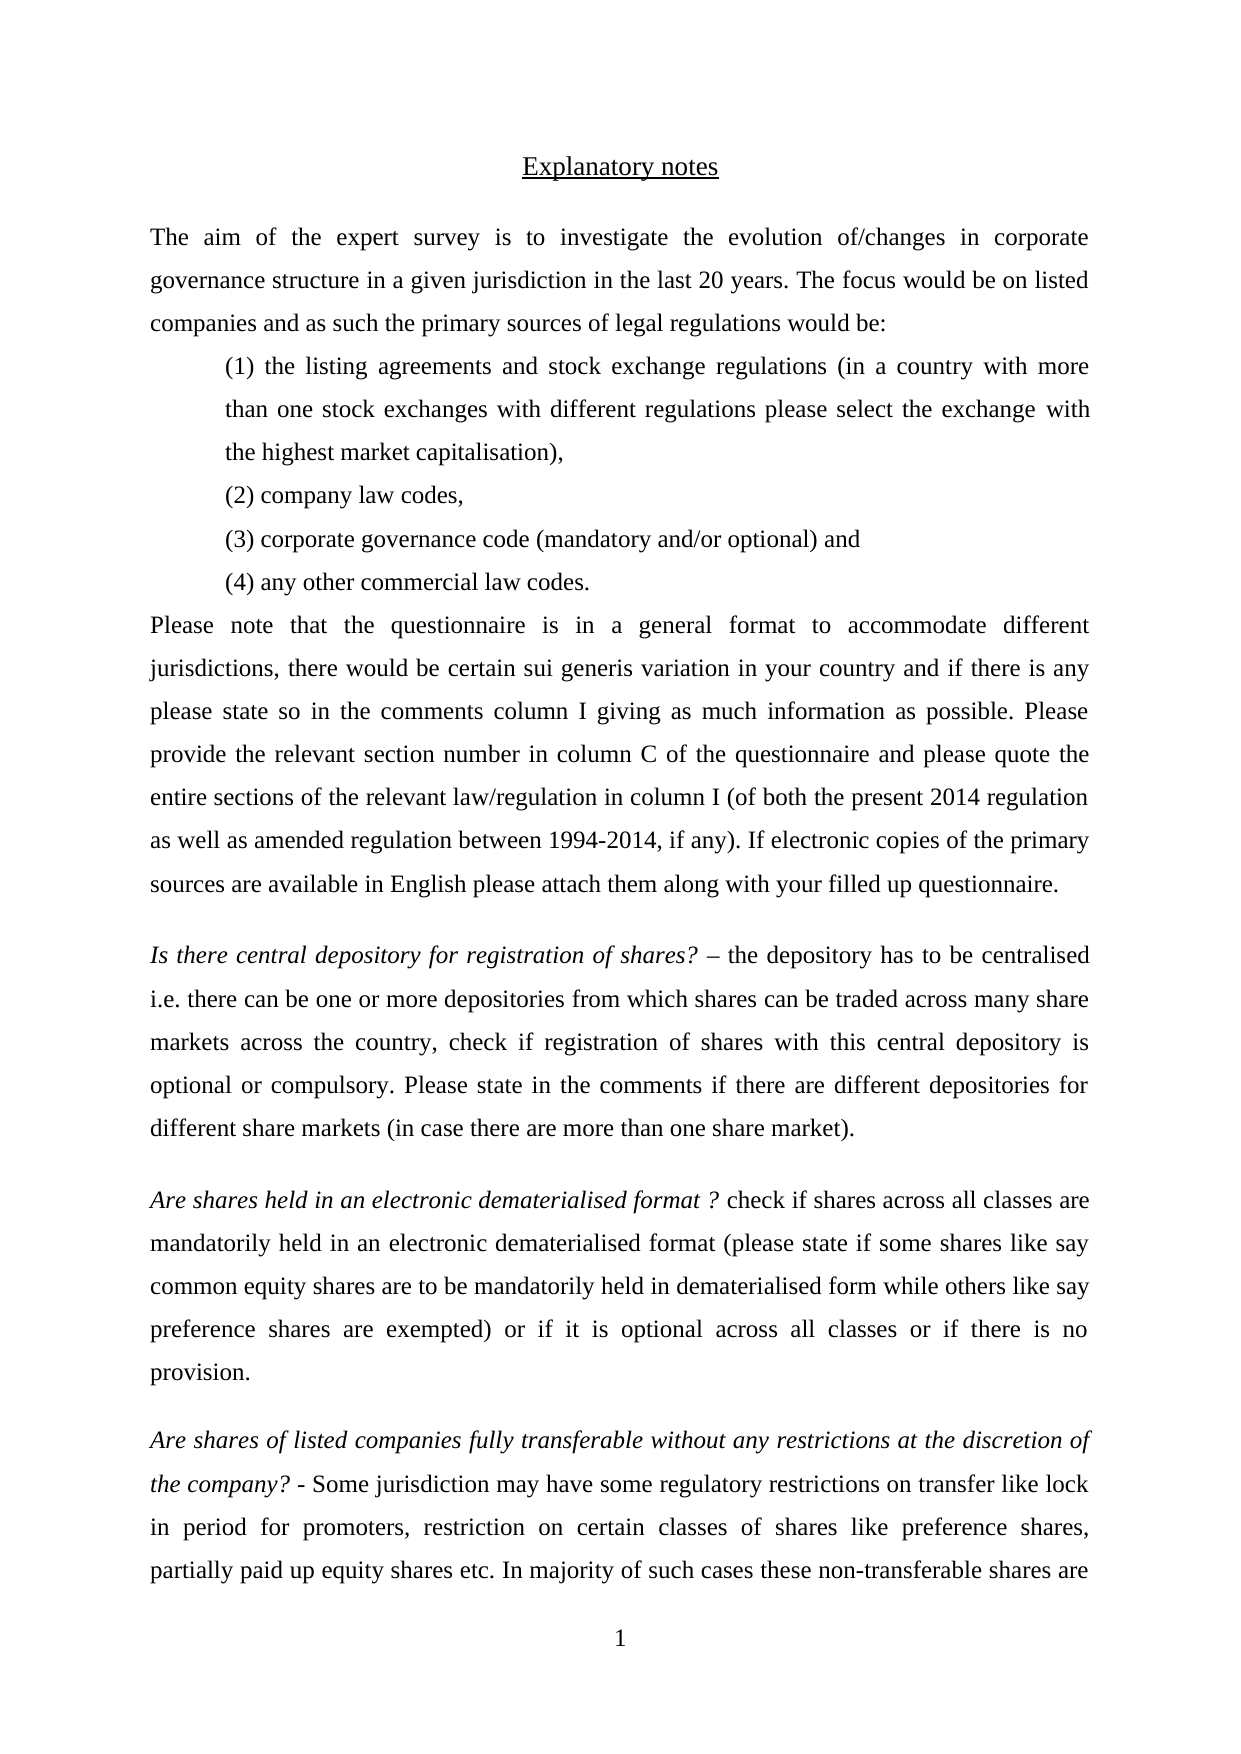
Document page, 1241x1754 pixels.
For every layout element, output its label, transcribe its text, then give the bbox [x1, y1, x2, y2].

text The aim of the expert survey is to investigate the evolution of/changes in corporate governance structure in a given jurisdiction in the last 20 years. The focus would be on listed companies and as such the primary sources of legal regulations would be: [150, 222, 1090, 337]
text Explanatory notes [150, 150, 1090, 181]
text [150, 1426, 1090, 1584]
text Are shares held in an electronic dematerialised format ? check if shares across all classes are mandatorily held in an electronic dematerialised format (please state if some shares like say common equity shares are to be mandatorily held in dematerialised form while others like say preference shares are exempted) or if it is optional across all classes or if there is no provision. [150, 1185, 1090, 1386]
text (4) any other commercial law codes. [225, 567, 1090, 596]
text (3) corporate governance code (mandatory and/or optional) and [225, 524, 1090, 552]
text Is there central depository for registration of shares? – the depository has to be centralised i.e. there can be one or more depositories from which shares can be traded across many share markets across the country, check if registration of shares with this central depository is optional or compulsory. Please state in the comments if there are different depositories for different share markets (in case there are more than one share market). [150, 941, 1090, 1142]
text (2) company law codes, [225, 481, 1090, 509]
text Please note that the questionnaire is in a general format to accommodate different jurisdictions, there would be certain sui generis variation in your country and if there is any please state so in the comments column I giving as much information as possible. Please provide the relevant section number in column C of the questionnaire and please quote the entire sections of the relevant law/regulation in column I (of both the present 2014 regulation as well as amended regulation between 1994-2014, if any). If electronic copies of the primary sources are available in English please attach them along with your filled up questionnaire. [150, 610, 1090, 897]
text (1) the listing agreements and stock exchange regulations (in a country with more than one stock exchanges with different regulations please select the exchange with the highest market capitalisation), [225, 351, 1090, 466]
